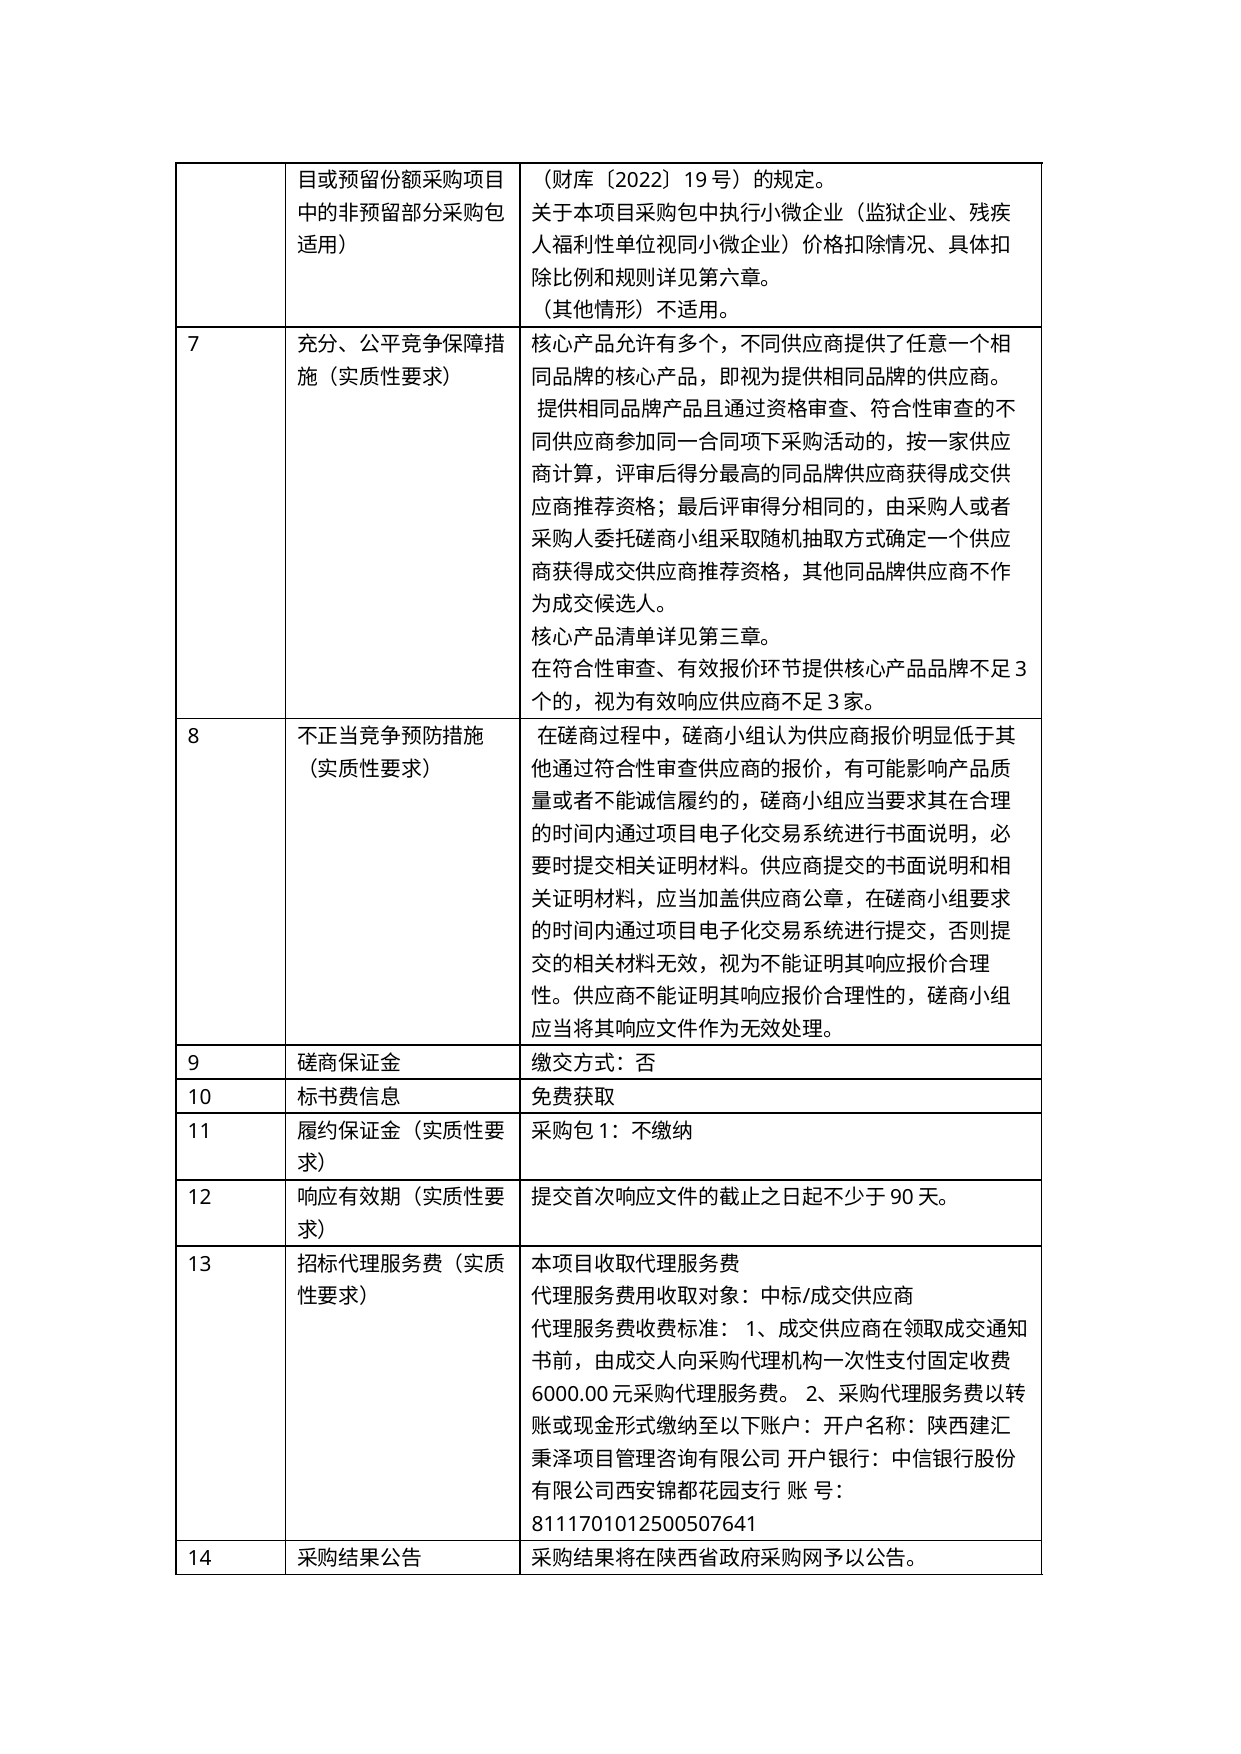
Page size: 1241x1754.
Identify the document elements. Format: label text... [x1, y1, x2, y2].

table_cell 核心产品允许有多个，不同供应商提供了任意一个相同品牌的核心产品，即视为提供相同品牌的供应商。 提供相同品牌产品且通过资格审查、符合性审查的不同供应商参加同一合同项下采购活动的，按一家供应商计算，评审后得分最高的同品牌供应商获得成交供应商推荐资格；最后评审得分相同的，由采购人或者采购人委托磋商小组采取随机抽取方式确定一个供应商获得成交供应商推荐资格，其他同品牌供应商不作为成交候选人。 核心产品清单详见第三章。 在符合性审查、有效报价环节提供核心产品品牌不足3个的，视为有效响应供应商不足3家。 [521, 328, 1041, 718]
table_cell 11 [177, 1114, 285, 1179]
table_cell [286, 164, 519, 326]
table_cell 招标代理服务费（实质性要求） [286, 1247, 519, 1539]
table_cell 6 [177, 164, 285, 326]
table_cell 采购结果公告 [286, 1541, 519, 1573]
table_cell 采购包1：不缴纳 [521, 1114, 1041, 1179]
table_cell 履约保证金（实质性要求） [286, 1114, 519, 1179]
table_cell 在磋商过程中，磋商小组认为供应商报价明显低于其他通过符合性审查供应商的报价，有可能影响产品质量或者不能诚信履约的，磋商小组应当要求其在合理的时间内通过项目电子化交易系统进行书面说明，必要时提交相关证明材料。供应商提交的书面说明和相关证明材料，应当加盖供应商公章，在磋商小组要求的时间内通过项目电子化交易系统进行提交，否则提交的相关材料无效，视为不能证明其响应报价合理性。供应商不能证明其响应报价合理性的，磋商小组应当将其响应文件作为无效处理。 [521, 719, 1041, 1044]
table_cell 9 [177, 1046, 285, 1078]
table_cell 12 [177, 1181, 285, 1245]
table_cell 提交首次响应文件的截止之日起不少于90天。 [521, 1181, 1041, 1245]
table_cell 14 [177, 1541, 285, 1573]
table_cell 响应有效期（实质性要求） [286, 1181, 519, 1245]
table_cell 10 [177, 1080, 285, 1112]
table_cell 本项目收取代理服务费 代理服务费用收取对象：中标/成交供应商 代理服务费收费标准： 1、成交供应商在领取成交通知书前，由成交人向采购代理机构一次性支付固定收费6000.00元采购代理服务费。 2、采购代理服务费以转账或现金形式缴纳至以下账户：开户名称：陕西建汇秉泽项目管理咨询有限公司 开户银行：中信银行股份有限公司西安锦都花园支行 账 号：8111701012500507641 [521, 1247, 1041, 1539]
table_cell 磋商保证金 [286, 1046, 519, 1078]
table_cell 不正当竞争预防措施（实质性要求） [286, 719, 519, 1044]
table_cell 充分、公平竞争保障措施（实质性要求） [286, 328, 519, 718]
table_cell 采购结果将在陕西省政府采购网予以公告。 [521, 1541, 1041, 1573]
table_cell 缴交方式：否 [521, 1046, 1041, 1078]
table_cell 7 [177, 328, 285, 718]
table_cell 标书费信息 [286, 1080, 519, 1112]
table_cell 8 [177, 719, 285, 1044]
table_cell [521, 164, 1041, 326]
table_cell 13 [177, 1247, 285, 1539]
table_cell 免费获取 [521, 1080, 1041, 1112]
